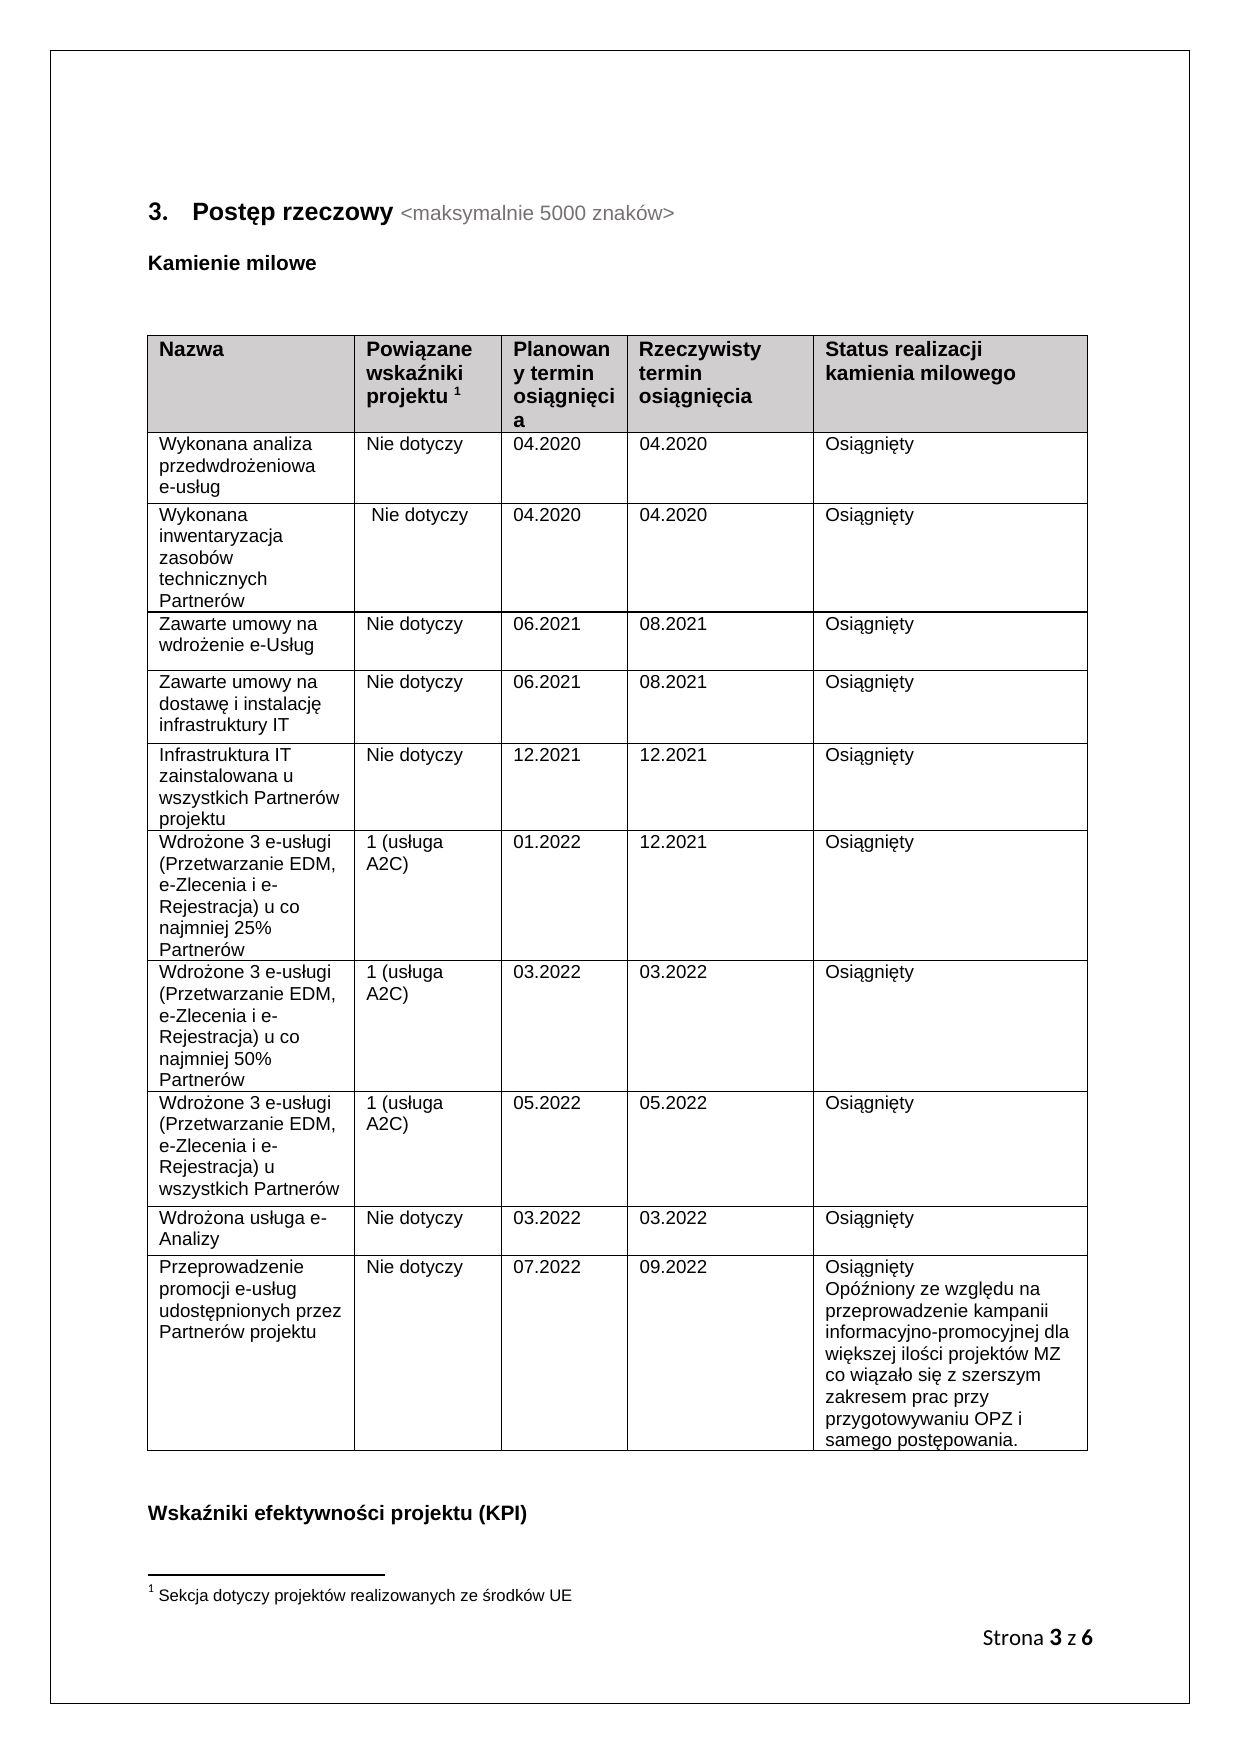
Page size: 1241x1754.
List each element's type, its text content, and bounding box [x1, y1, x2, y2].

table_cell 03.2022 [628, 961, 813, 1091]
table_header Planowany termin osiągnięcia [502, 336, 627, 432]
table_cell 1 (usługa A2C) [355, 961, 501, 1091]
table_cell Wykonana analiza przedwdrożeniowa e-usług [148, 433, 354, 502]
table_cell Osiągnięty [814, 671, 1087, 742]
text Kamienie milowe [148, 251, 1093, 274]
table_cell Zawarte umowy na wdrożenie e-Usług [148, 613, 354, 670]
table_cell 1 (usługa A2C) [355, 831, 501, 960]
table_cell Przeprowadzenie promocji e-usług udostępnionych przez Partnerów projektu [148, 1256, 354, 1450]
table_cell 12.2021 [628, 831, 813, 960]
table_cell 03.2022 [502, 961, 627, 1091]
table_cell Osiągnięty [814, 433, 1087, 502]
table_cell 06.2021 [502, 671, 627, 742]
table_cell 01.2022 [502, 831, 627, 960]
table_cell Osiągnięty [814, 504, 1087, 611]
table_cell 08.2021 [628, 671, 813, 742]
table_cell Osiągnięty Opóźniony ze względu na przeprowadzenie kampanii informacyjno-promocyjnej dla większej ilości projektów MZ co wiązało się z szerszym zakresem prac przy przygotowywaniu OPZ i samego postępowania. [814, 1256, 1087, 1450]
table_cell Zawarte umowy na dostawę i instalację infrastruktury IT [148, 671, 354, 742]
table_cell Wykonana inwentaryzacja zasobów technicznych Partnerów [148, 504, 354, 611]
table_cell Wdrożone 3 e-usługi (Przetwarzanie EDM, e-Zlecenia i e-Rejestracja) u wszystkich Partnerów [148, 1092, 354, 1206]
table_cell Nie dotyczy [355, 1207, 501, 1255]
table_cell 04.2020 [502, 504, 627, 611]
table_cell Osiągnięty [814, 961, 1087, 1091]
table_cell 12.2021 [628, 744, 813, 830]
subtitle Postęp rzeczowy <maksymalnie 5000 znaków> [148, 194, 1093, 227]
table_cell Wdrożone 3 e-usługi (Przetwarzanie EDM, e-Zlecenia i e-Rejestracja) u co najmniej 50% Partnerów [148, 961, 354, 1091]
text Wskaźniki efektywności projektu (KPI) [148, 1500, 1093, 1524]
table_cell Nie dotyczy [355, 613, 501, 670]
table_cell Nie dotyczy [355, 504, 501, 611]
table_header Rzeczywisty termin osiągnięcia [628, 336, 813, 432]
table_cell 04.2020 [628, 433, 813, 502]
table_header Nazwa [148, 336, 354, 432]
table_cell 04.2020 [628, 504, 813, 611]
table_cell Wdrożone 3 e-usługi (Przetwarzanie EDM, e-Zlecenia i e-Rejestracja) u co najmniej 25% Partnerów [148, 831, 354, 960]
table_cell 05.2022 [502, 1092, 627, 1206]
table_cell Wdrożona usługa e-Analizy [148, 1207, 354, 1255]
table_cell Osiągnięty [814, 831, 1087, 960]
table_cell 04.2020 [502, 433, 627, 502]
table_cell 03.2022 [502, 1207, 627, 1255]
table_cell Nie dotyczy [355, 744, 501, 830]
table_cell 03.2022 [628, 1207, 813, 1255]
table_cell 09.2022 [628, 1256, 813, 1450]
table_cell 12.2021 [502, 744, 627, 830]
table_cell Nie dotyczy [355, 1256, 501, 1450]
table_header Powiązane wskaźniki projektu [355, 336, 501, 432]
table_cell 06.2021 [502, 613, 627, 670]
table_cell Infrastruktura IT zainstalowana u wszystkich Partnerów projektu [148, 744, 354, 830]
table_cell Nie dotyczy [355, 433, 501, 502]
table_cell 1 (usługa A2C) [355, 1092, 501, 1206]
table_cell Osiągnięty [814, 1207, 1087, 1255]
table_cell Osiągnięty [814, 613, 1087, 670]
table_header Status realizacji kamienia milowego [814, 336, 1087, 432]
table_cell Nie dotyczy [355, 671, 501, 742]
table_cell 08.2021 [628, 613, 813, 670]
table_cell 05.2022 [628, 1092, 813, 1206]
table_cell Osiągnięty [814, 1092, 1087, 1206]
table_cell Osiągnięty [814, 744, 1087, 830]
table_cell 07.2022 [502, 1256, 627, 1450]
